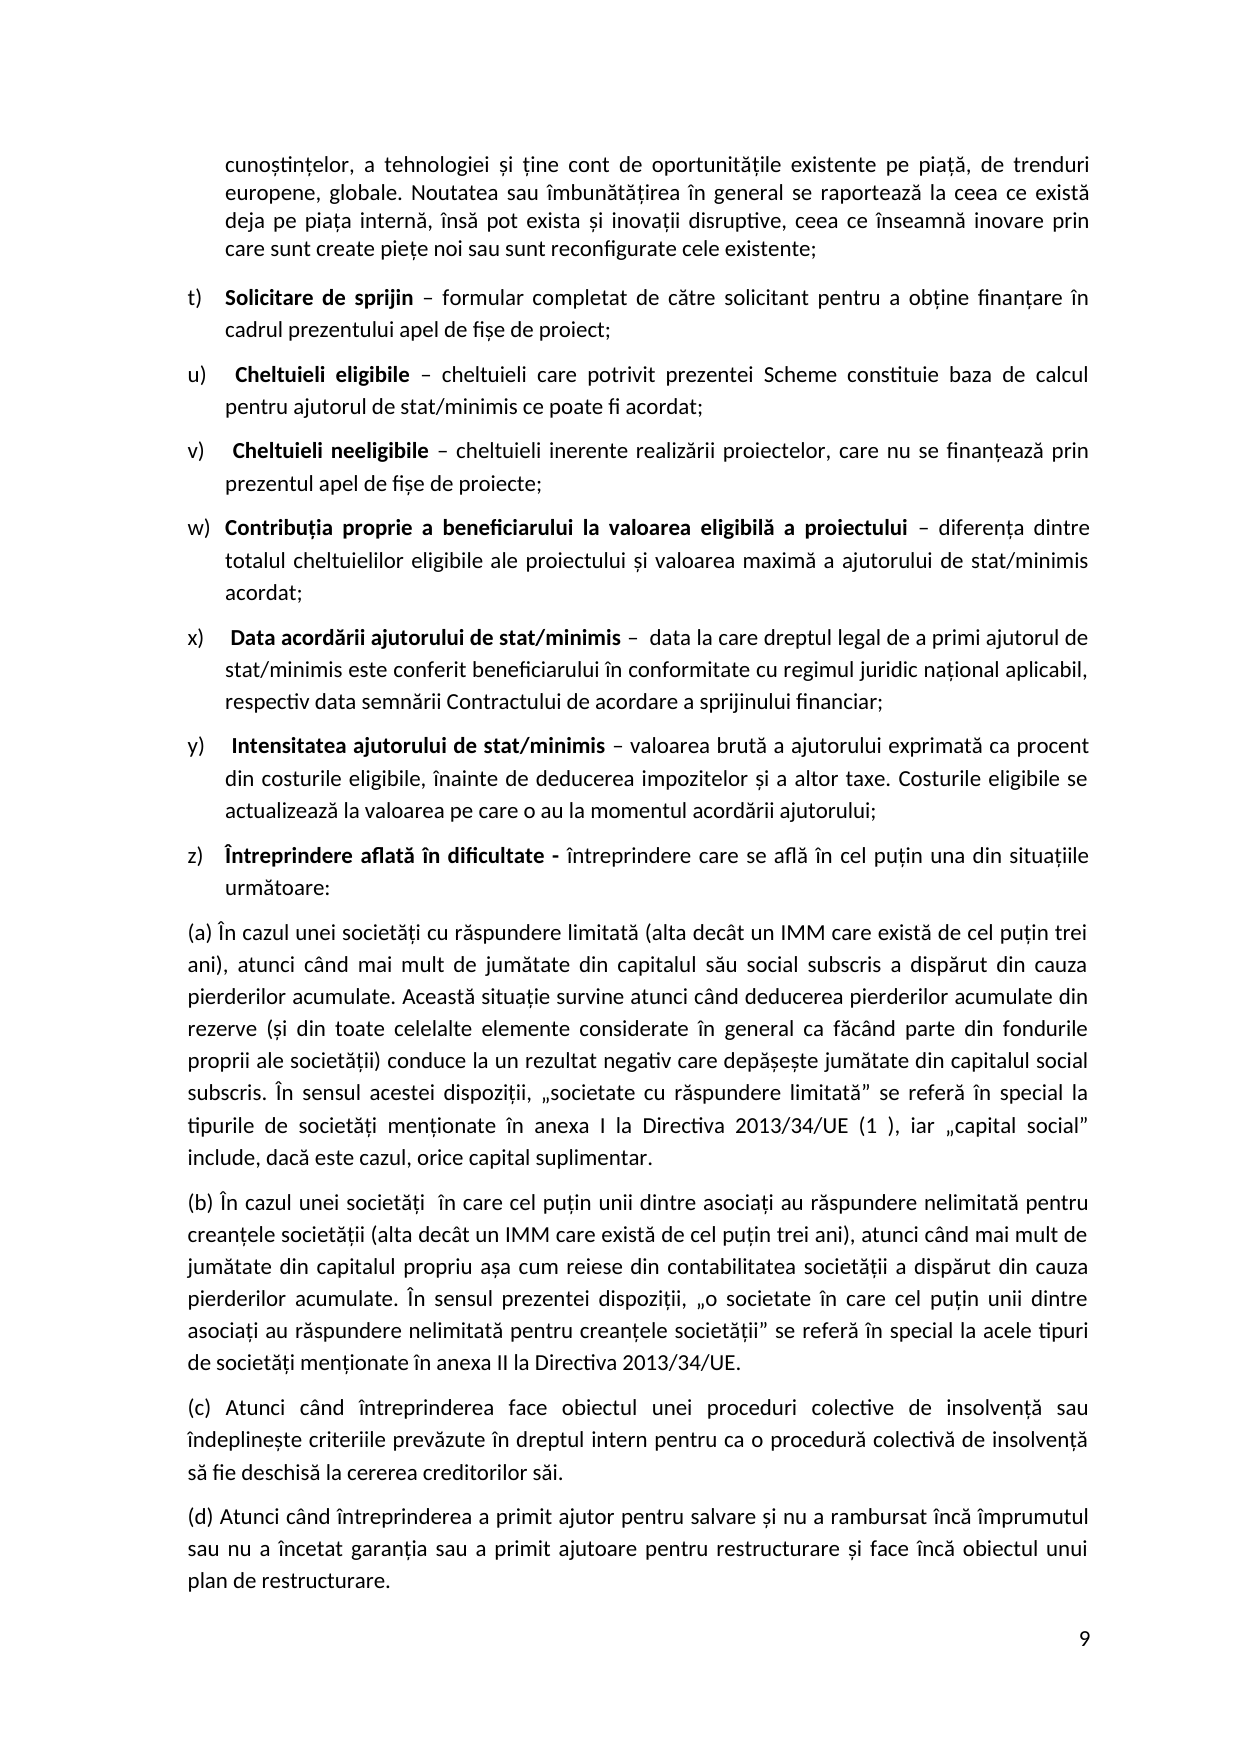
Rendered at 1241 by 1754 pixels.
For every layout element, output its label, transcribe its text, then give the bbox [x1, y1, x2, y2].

text (c) Atunci când întreprinderea face obiectul unei proceduri colective de insolvență sau îndeplinește criteriile prevăzute în dreptul intern pentru ca o procedură colectivă de insolvență să fie deschisă la cererea creditorilor săi. [187, 1393, 1090, 1486]
list Data acordării ajutorului de stat/minimis – data la care dreptul legal de a primi ajutorul de stat/minimis este conferit beneficiarului în conformitate cu regimul juridic național aplicabil, respectiv data semnării Contractului de acordare a sprijinului financiar; [187, 623, 1090, 715]
list Întreprindere aflată în dificultate - întreprindere care se află în cel puțin una din situațiile următoare: [187, 841, 1090, 901]
list Solicitare de sprijin – formular completat de către solicitant pentru a obține finanțare în cadrul prezentului apel de fișe de proiect; [187, 283, 1090, 343]
list Contribuția proprie a beneficiarului la valoarea eligibilă a proiectului – diferența dintre totalul cheltuielilor eligibile ale proiectului și valoarea maximă a ajutorului de stat/minimis acordat; [187, 513, 1090, 606]
text (a) În cazul unei societăți cu răspundere limitată (alta decât un IMM care există de cel puțin trei ani), atunci când mai mult de jumătate din capitalul său social subscris a dispărut din cauza pierderilor acumulate. Această situație survine atunci când deducerea pierderilor acumulate din rezerve (și din toate celelalte elemente considerate în general ca făcând parte din fondurile proprii ale societății) conduce la un rezultat negativ care depășește jumătate din capitalul social subscris. În sensul acestei dispoziții, „societate cu răspundere limitată” se referă în special la tipurile de societăți menționate în anexa I la Directiva 2013/34/UE (1 ), iar „capital social” include, dacă este cazul, orice capital suplimentar. [187, 918, 1090, 1171]
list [187, 150, 1090, 262]
text (d) Atunci când întreprinderea a primit ajutor pentru salvare și nu a rambursat încă împrumutul sau nu a încetat garanția sau a primit ajutoare pentru restructurare și face încă obiectul unui plan de restructurare. [187, 1502, 1090, 1595]
list Cheltuieli eligibile – cheltuieli care potrivit prezentei Scheme constituie baza de calcul pentru ajutorul de stat/minimis ce poate fi acordat; [187, 360, 1090, 420]
list Intensitatea ajutorului de stat/minimis – valoarea brută a ajutorului exprimată ca procent din costurile eligibile, înainte de deducerea impozitelor și a altor taxe. Costurile eligibile se actualizează la valoarea pe care o au la momentul acordării ajutorului; [187, 732, 1090, 824]
text (b) În cazul unei societăți în care cel puțin unii dintre asociați au răspundere nelimitată pentru creanțele societății (alta decât un IMM care există de cel puțin trei ani), atunci când mai mult de jumătate din capitalul propriu așa cum reiese din contabilitatea societății a dispărut din cauza pierderilor acumulate. În sensul prezentei dispoziții, „o societate în care cel puțin unii dintre asociați au răspundere nelimitată pentru creanțele societății” se referă în special la acele tipuri de societăți menționate în anexa II la Directiva 2013/34/UE. [187, 1188, 1090, 1377]
list Cheltuieli neeligibile – cheltuieli inerente realizării proiectelor, care nu se finanțează prin prezentul apel de fișe de proiecte; [187, 437, 1090, 497]
